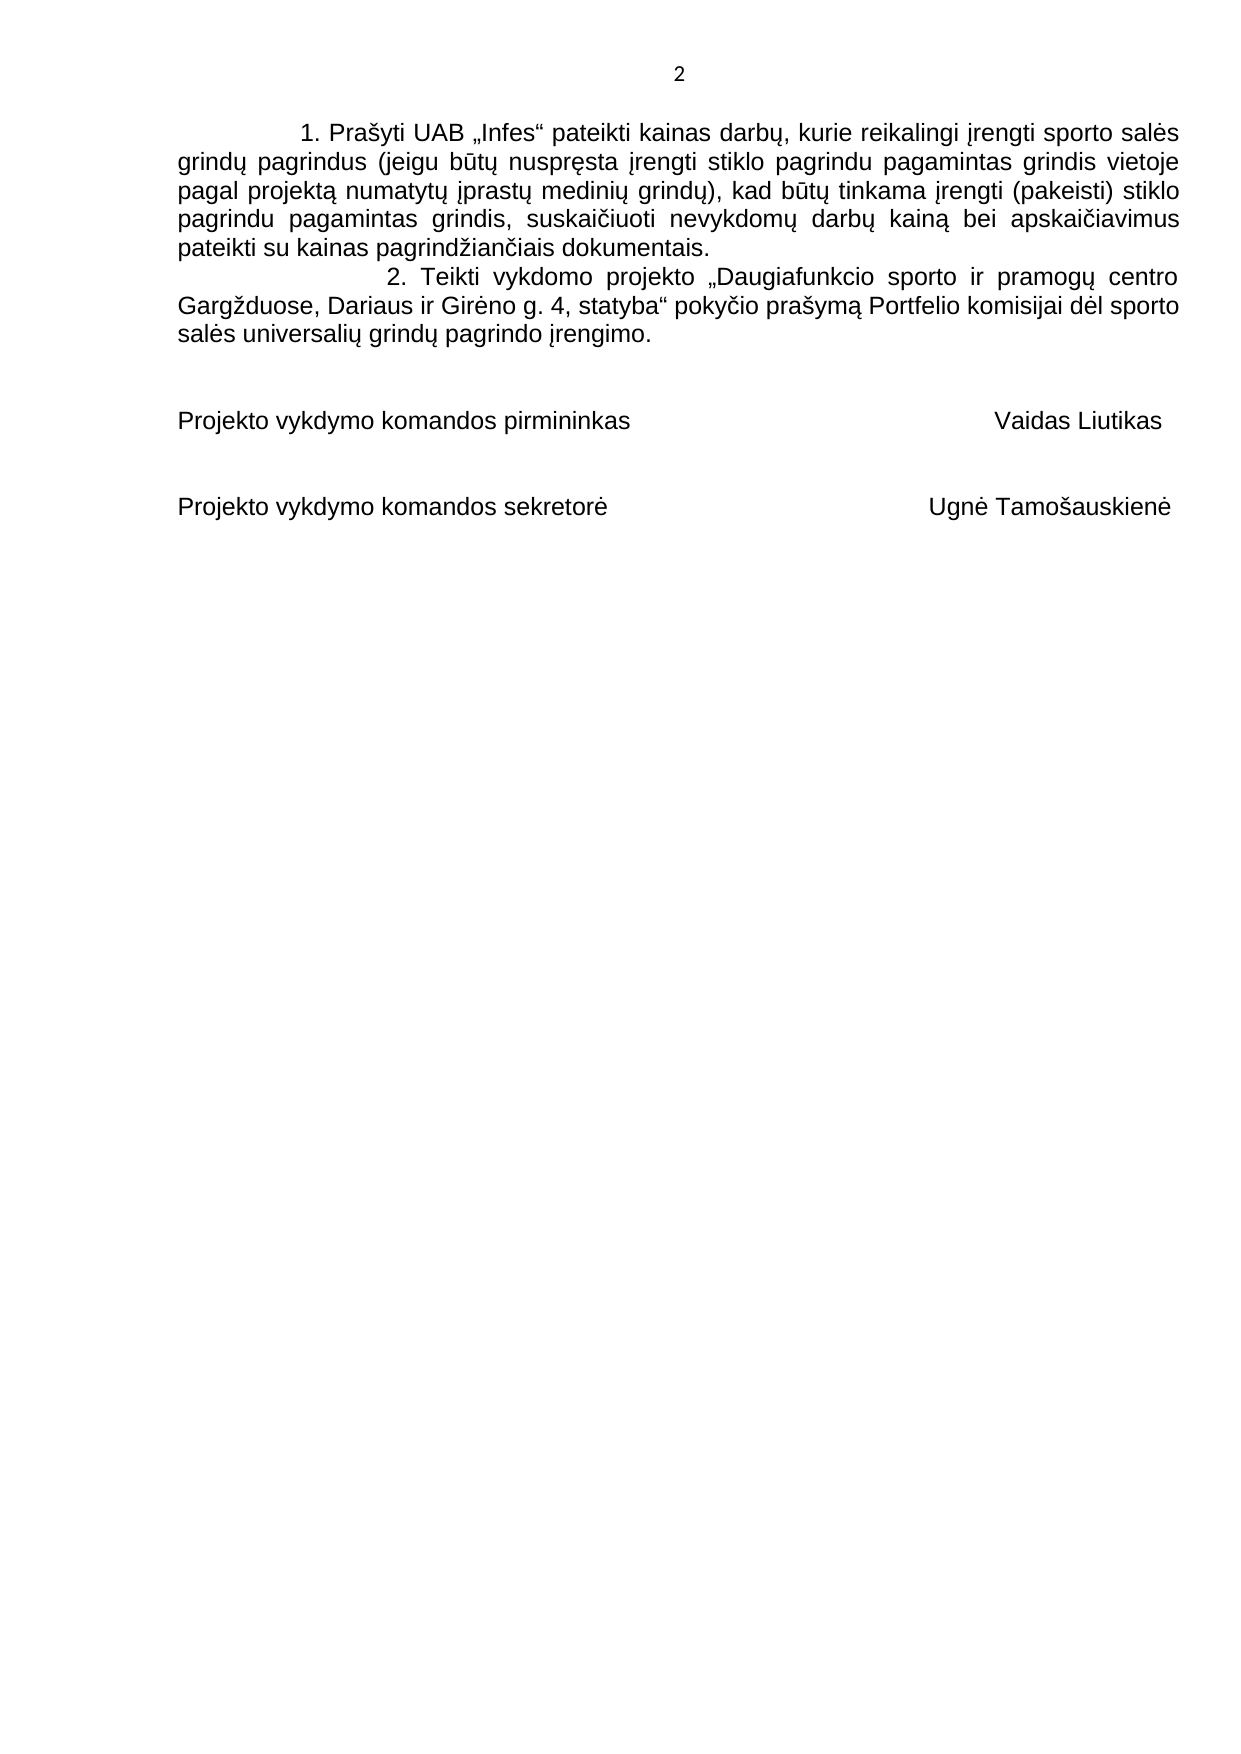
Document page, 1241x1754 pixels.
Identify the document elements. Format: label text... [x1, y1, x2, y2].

text Projekto vykdymo komandos pirmininkas Vaidas Liutikas [177, 406, 1181, 434]
text 1. Prašyti UAB „Infes“ pateikti kainas darbų, kurie reikalingi įrengti sporto salės grindų pagrindus (jeigu būtų nuspręsta įrengti stiklo pagrindu pagamintas grindis vietoje pagal projektą numatytų įprastų medinių grindų), kad būtų tinkama įrengti (pakeisti) stiklo pagrindu pagamintas grindis, suskaičiuoti nevykdomų darbų kainą bei apskaičiavimus pateikti su kainas pagrindžiančiais dokumentais. [177, 118, 1181, 262]
text Projekto vykdymo komandos sekretorė Ugnė Tamošauskienė [177, 492, 1181, 521]
text 2. Teikti vykdomo projekto „Daugiafunkcio sporto ir pramogų centro Gargžduose, Dariaus ir Girėno g. 4, statyba“ pokyčio prašymą Portfelio komisijai dėl sporto salės universalių grindų pagrindo įrengimo. [177, 262, 1181, 348]
